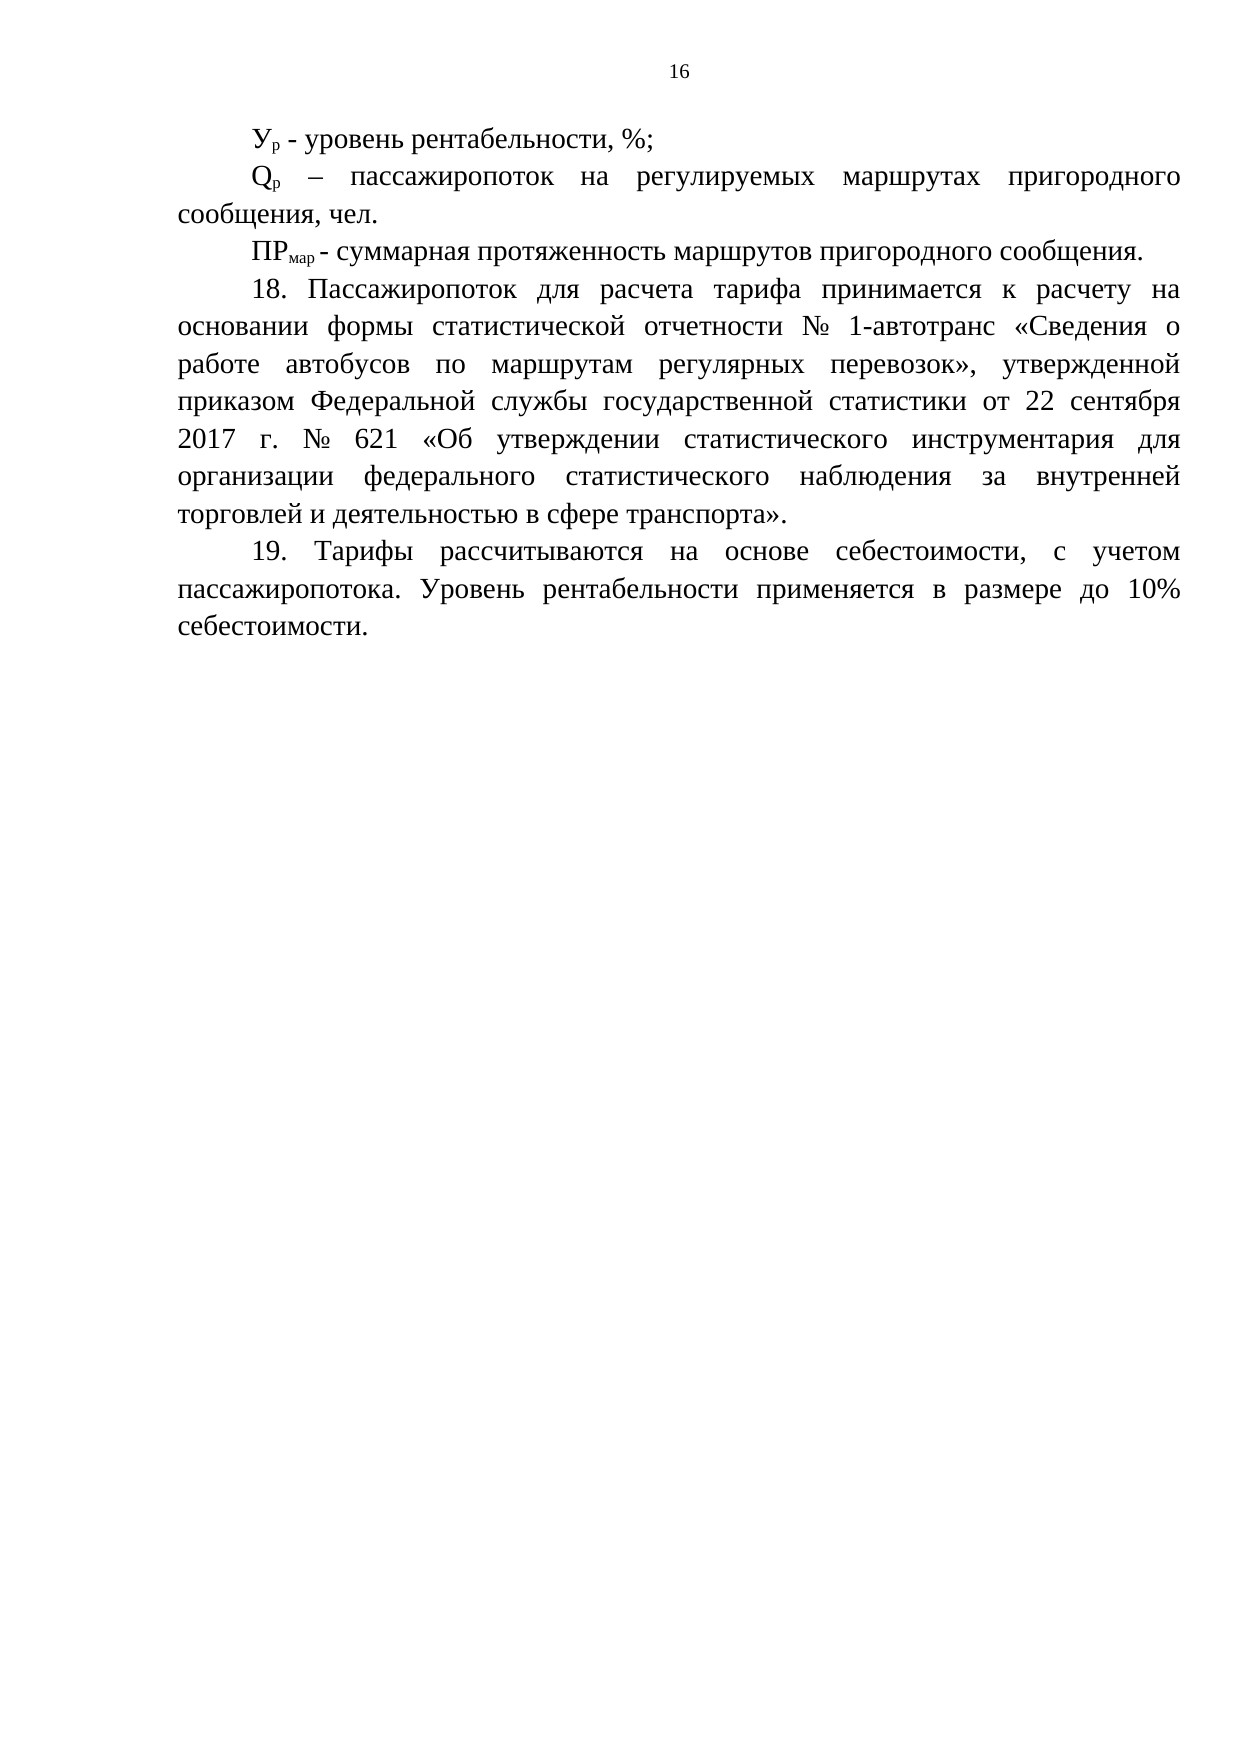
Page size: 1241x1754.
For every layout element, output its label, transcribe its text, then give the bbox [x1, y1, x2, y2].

text ПРмар - суммарная протяженность маршрутов пригородного сообщения. [177, 231, 1181, 268]
text 19. Тарифы рассчитываются на основе себестоимости, с учетом пассажиропотока. Уровень рентабельности применяется в размере до 10% себестоимости. [177, 531, 1181, 643]
text 18. Пассажиропоток для расчета тарифа принимается к расчету на основании формы статистической отчетности № 1-автотранс «Сведения о работе автобусов по маршрутам регулярных перевозок», утвержденной приказом Федеральной службы государственной статистики от 22 сентября 2017 г. № 621 «Об утверждении статистического инструментария для организации федерального статистического наблюдения за внутренней торговлей и деятельностью в сфере транспорта». [177, 268, 1181, 531]
text Ур - уровень рентабельности, %; [177, 118, 1181, 156]
text Qp – пассажиропоток на регулируемых маршрутах пригородного сообщения, чел. [177, 156, 1181, 231]
